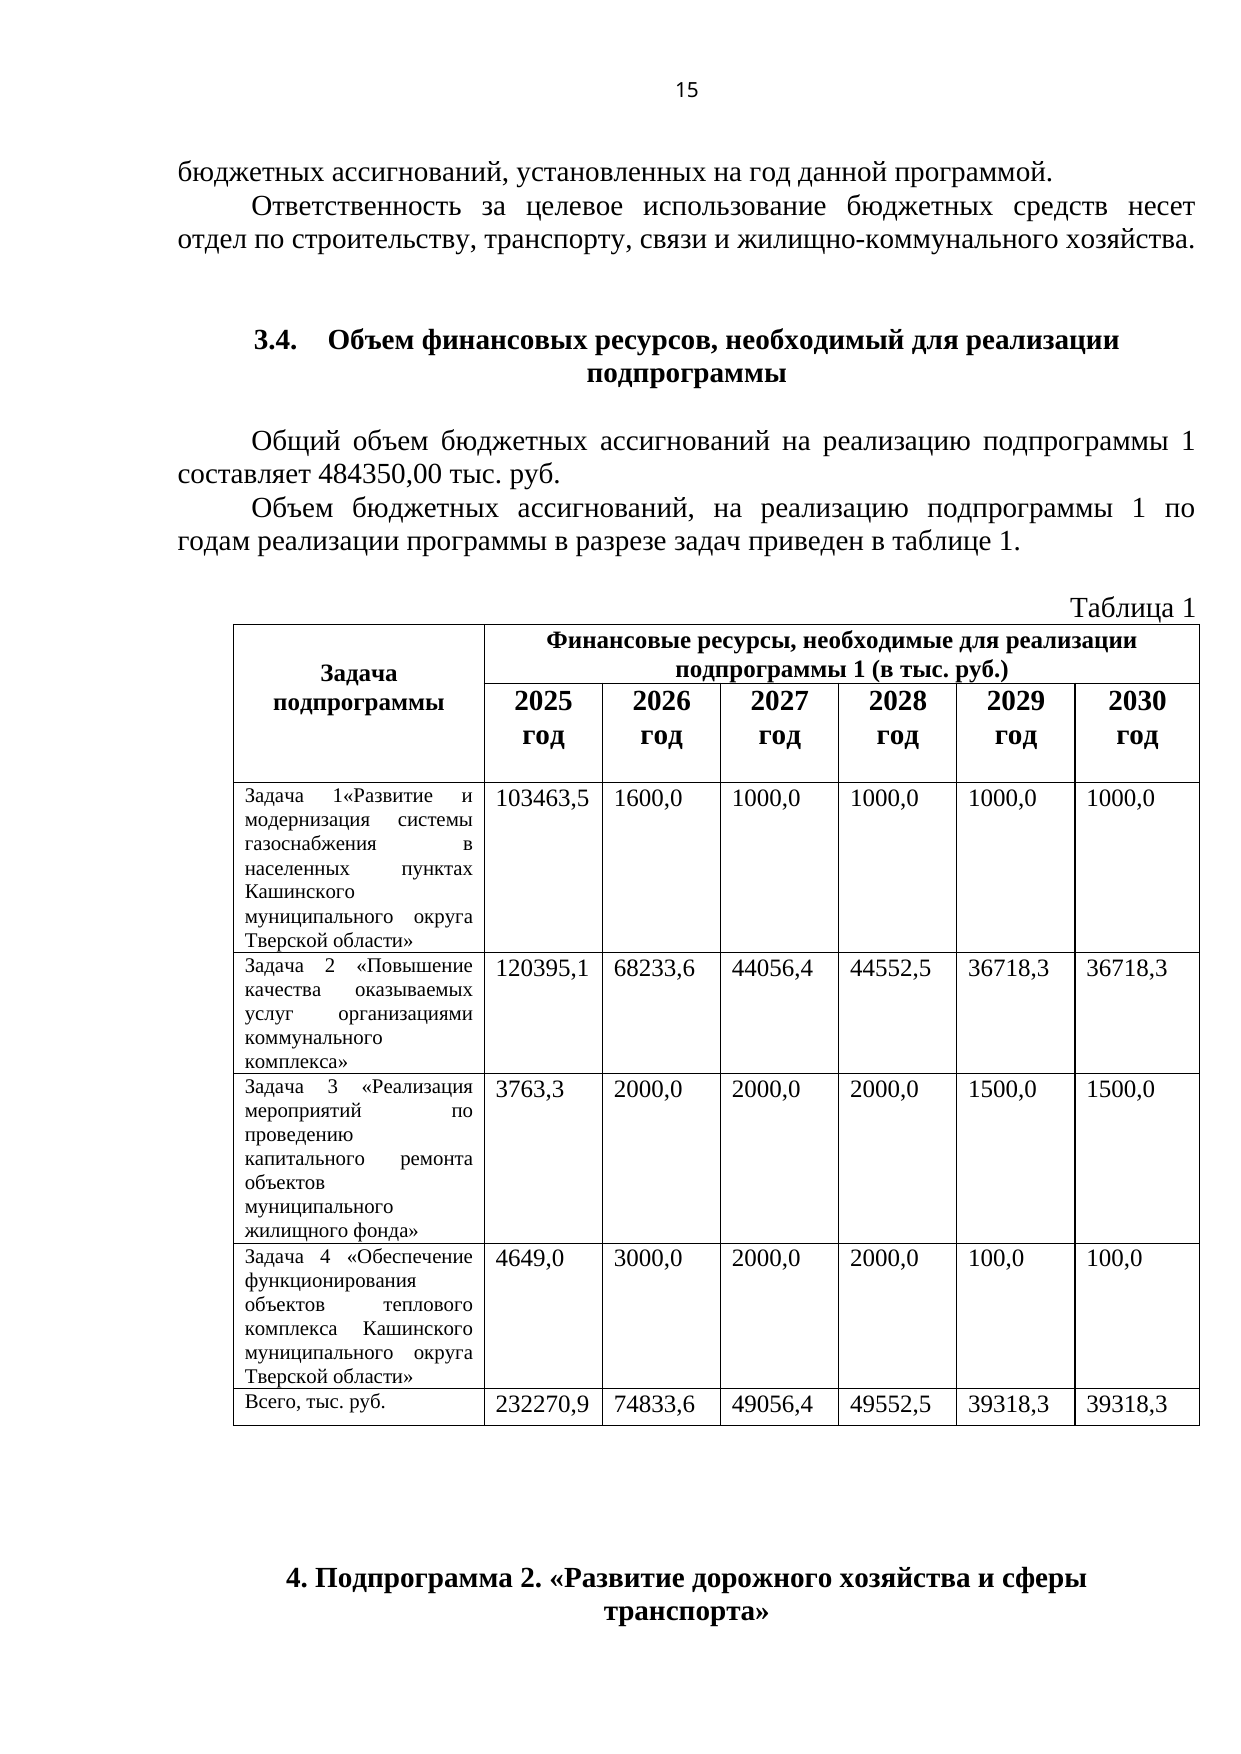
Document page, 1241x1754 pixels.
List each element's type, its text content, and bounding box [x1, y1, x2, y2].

table_cell 44056,4 [721, 953, 838, 1073]
table_cell 2027 год [721, 684, 838, 782]
table_cell 120395,1 [485, 953, 602, 1073]
table_cell Задача 4 «Обеспечение функционирования объектов теплового комплекса Кашинского муниципального округа Тверской области» [234, 1244, 484, 1388]
table_cell 1000,0 [839, 783, 956, 952]
table_cell 1500,0 [957, 1074, 1074, 1242]
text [177, 154, 1196, 188]
table_cell 1000,0 [1076, 783, 1199, 952]
table_cell Всего, тыс. руб. [234, 1389, 484, 1425]
table_cell 44552,5 [839, 953, 956, 1073]
table_cell 49056,4 [721, 1389, 838, 1425]
table_cell 1000,0 [721, 783, 838, 952]
text Таблица 1 [177, 590, 1196, 624]
table_cell 2030 год [1076, 684, 1199, 782]
table_cell 2028 год [839, 684, 956, 782]
text транспорта» [177, 1593, 1196, 1627]
text 4. Подпрограмма 2. «Развитие дорожного хозяйства и сферы [177, 1560, 1196, 1593]
table_cell 3763,3 [485, 1074, 602, 1242]
table_cell 2000,0 [721, 1244, 838, 1388]
table_cell Задача 1«Развитие и модернизация системы газоснабжения в населенных пунктах Кашинского муниципального округа Тверской области» [234, 783, 484, 952]
table_cell 103463,5 [485, 783, 602, 952]
table_cell 4649,0 [485, 1244, 602, 1388]
table_cell 1000,0 [957, 783, 1074, 952]
table_cell 2025 год [485, 684, 602, 782]
table_cell 2000,0 [839, 1244, 956, 1388]
table_cell 36718,3 [957, 953, 1074, 1073]
table_cell 1500,0 [1076, 1074, 1199, 1242]
table_header Задача подпрограммы [234, 625, 484, 782]
text Объем бюджетных ассигнований, на реализацию подпрограммы 1 по годам реализации программы в разрезе задач приведен в таблице 1. [177, 490, 1196, 557]
table_cell 1600,0 [603, 783, 720, 952]
table_cell 100,0 [957, 1244, 1074, 1388]
table_cell 39318,3 [957, 1389, 1074, 1425]
table_cell 2000,0 [603, 1074, 720, 1242]
table_cell 2000,0 [721, 1074, 838, 1242]
table_cell 49552,5 [839, 1389, 956, 1425]
table_cell 74833,6 [603, 1389, 720, 1425]
table_cell 2000,0 [839, 1074, 956, 1242]
table_cell 68233,6 [603, 953, 720, 1073]
table_cell Задача 3 «Реализация мероприятий по проведению капитального ремонта объектов муниципального жилищного фонда» [234, 1074, 484, 1242]
table_cell Задача 2 «Повышение качества оказываемых услуг организациями коммунального комплекса» [234, 953, 484, 1073]
table_cell 100,0 [1076, 1244, 1199, 1388]
text Общий объем бюджетных ассигнований на реализацию подпрограммы 1 составляет 484350,00 тыс. руб. [177, 423, 1196, 490]
table_cell 36718,3 [1076, 953, 1199, 1073]
table_cell 39318,3 [1076, 1389, 1199, 1425]
table_cell 232270,9 [485, 1389, 602, 1425]
text 3.4. Объем финансовых ресурсов, необходимый для реализации подпрограммы [177, 322, 1196, 389]
table_cell 2026 год [603, 684, 720, 782]
text Ответственность за целевое использование бюджетных средств несет отдел по строительству, транспорту, связи и жилищно-коммунального хозяйства. [177, 188, 1196, 255]
table_header Финансовые ресурсы, необходимые для реализации подпрограммы 1 (в тыс. руб.) [485, 625, 1199, 682]
table_cell 3000,0 [603, 1244, 720, 1388]
table_cell 2029 год [957, 684, 1074, 782]
